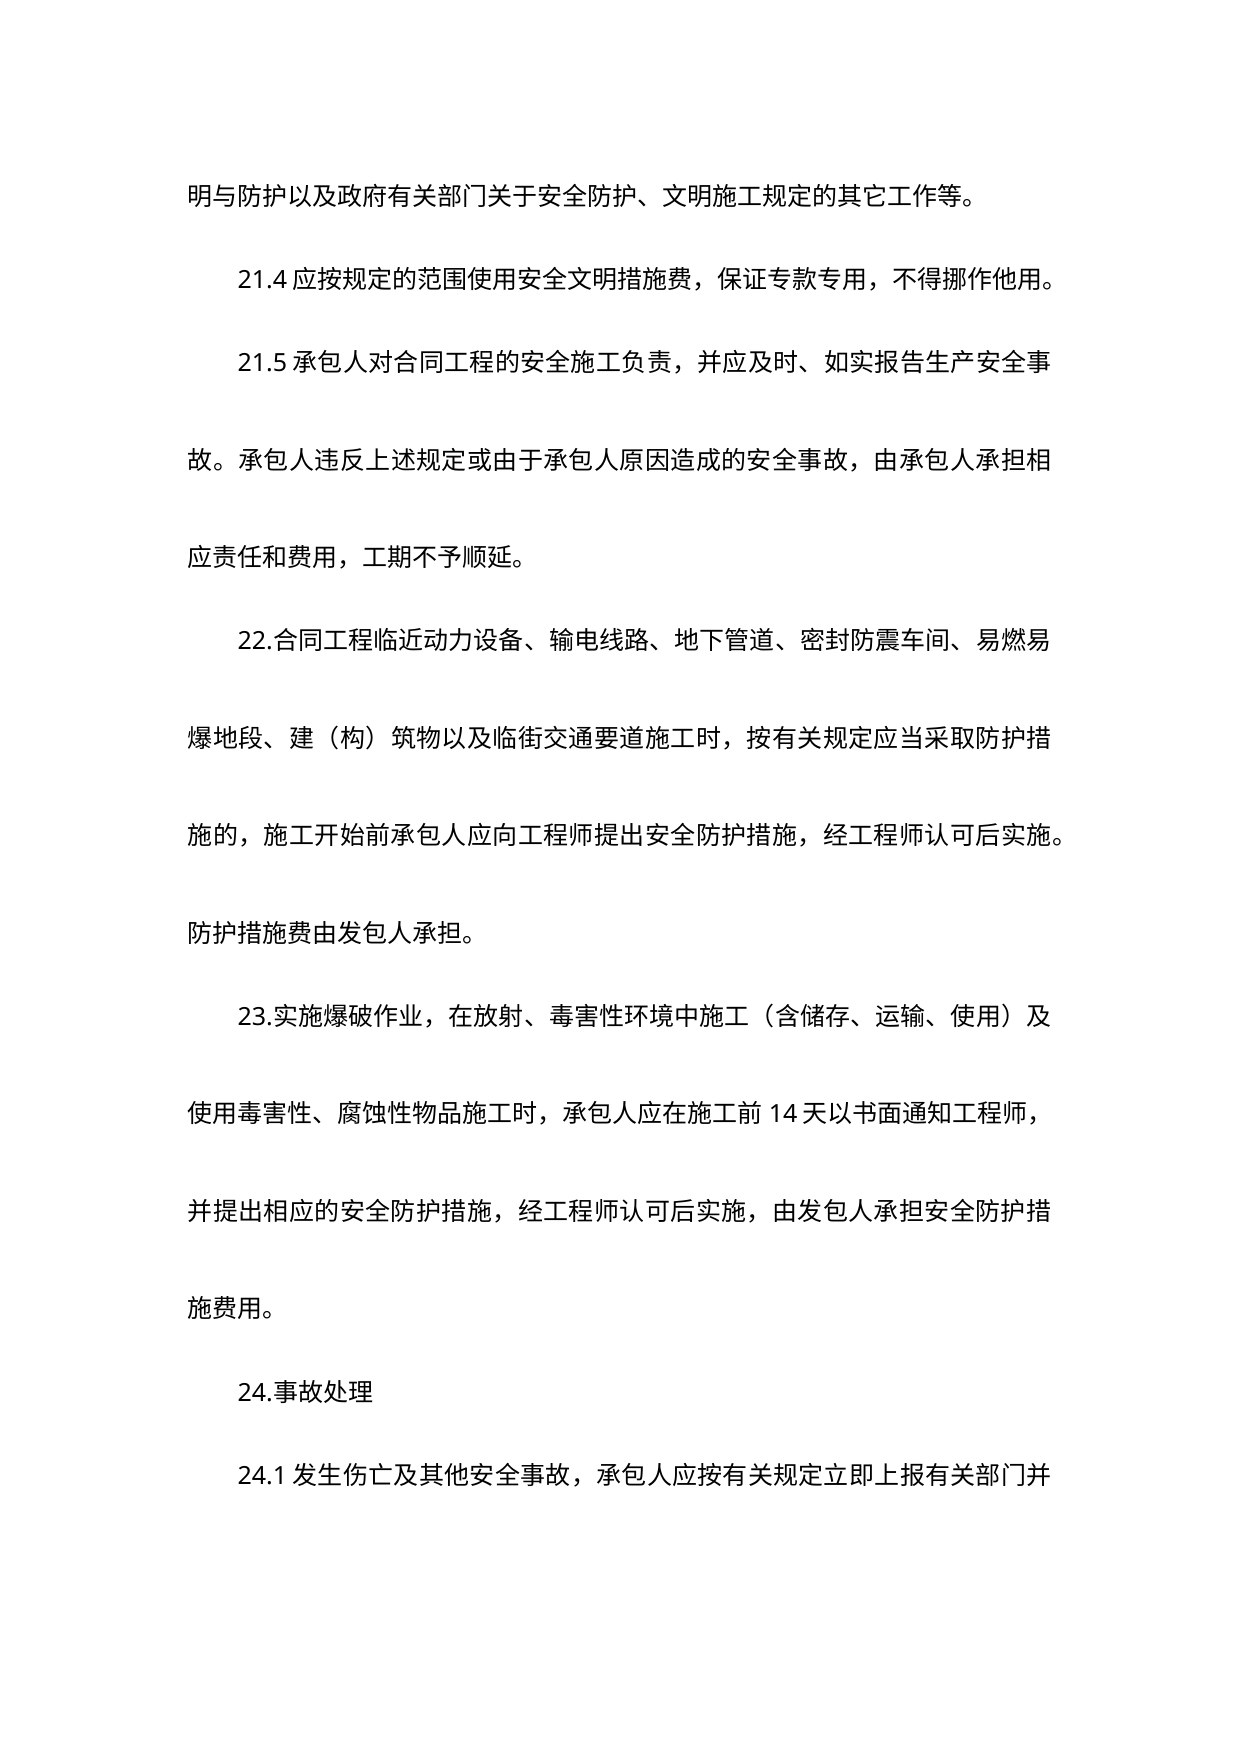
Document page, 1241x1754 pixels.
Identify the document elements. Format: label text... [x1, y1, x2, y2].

text 21.4应按规定的范围使用安全文明措施费，保证专款专用，不得挪作他用。 [187, 245, 1053, 310]
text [187, 162, 1053, 227]
text 23.实施爆破作业，在放射、毒害性环境中施工（含储存、运输、使用）及使用毒害性、腐蚀性物品施工时，承包人应在施工前14天以书面通知工程师，并提出相应的安全防护措施，经工程师认可后实施，由发包人承担安全防护措施费用。 [187, 982, 1053, 1339]
text 24.事故处理 [187, 1358, 1053, 1423]
text 21.5承包人对合同工程的安全施工负责，并应及时、如实报告生产安全事故。承包人违反上述规定或由于承包人原因造成的安全事故，由承包人承担相应责任和费用，工期不予顺延。 [187, 328, 1053, 588]
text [187, 1441, 1053, 1506]
text 22.合同工程临近动力设备、输电线路、地下管道、密封防震车间、易燃易爆地段、建（构）筑物以及临街交通要道施工时，按有关规定应当采取防护措施的，施工开始前承包人应向工程师提出安全防护措施，经工程师认可后实施。防护措施费由发包人承担。 [187, 606, 1053, 964]
